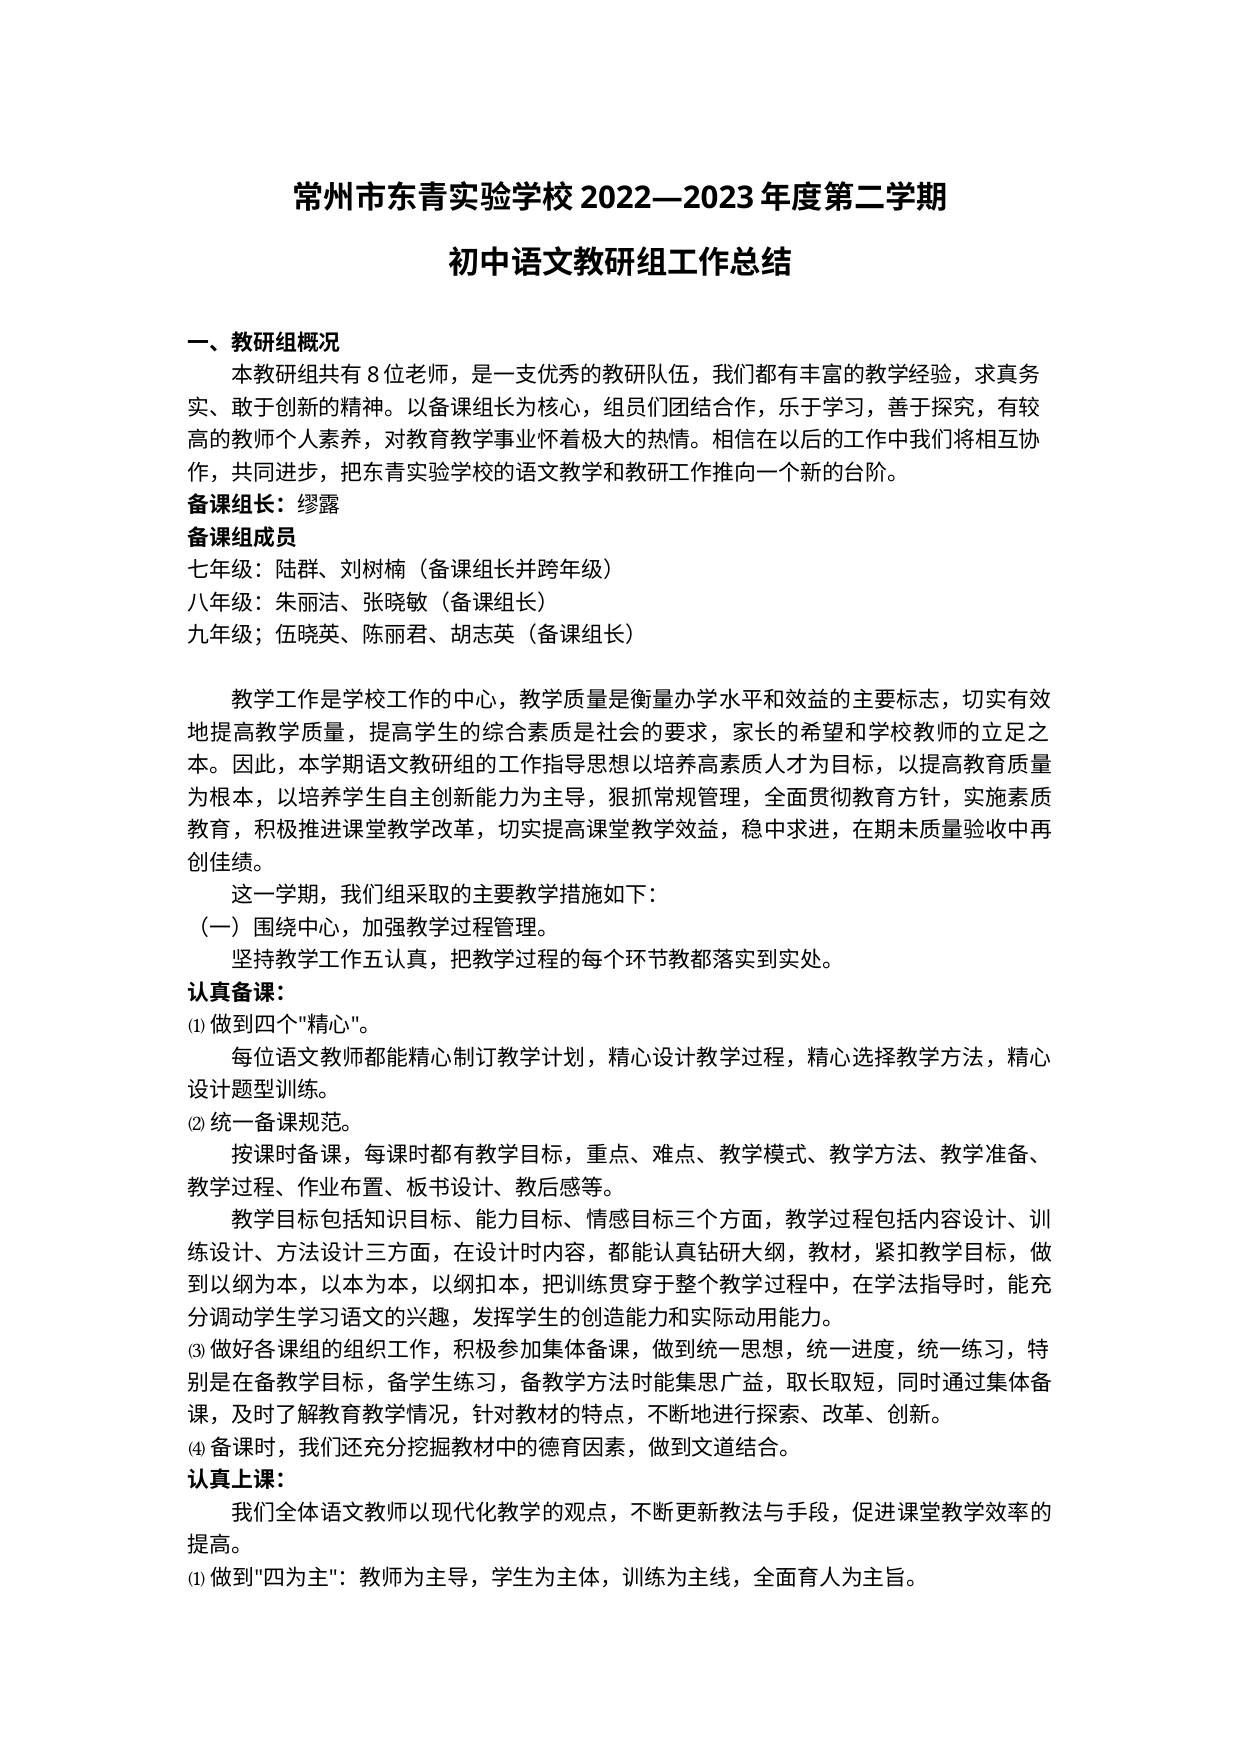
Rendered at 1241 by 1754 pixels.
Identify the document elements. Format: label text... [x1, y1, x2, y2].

text 八年级：朱丽洁、张晓敏（备课组长） [187, 584, 1053, 617]
text 认真备课： [187, 974, 1053, 1007]
text （一）围绕中心，加强教学过程管理。 [187, 909, 1053, 942]
text 按课时备课，每课时都有教学目标，重点、难点、教学模式、教学方法、教学准备、教学过程、作业布置、板书设计、教后感等。 [187, 1137, 1053, 1202]
text ⑴做到四个"精心"。 [187, 1007, 1053, 1039]
text 九年级；伍晓英、陈丽君、胡志英（备课组长） [187, 617, 1053, 649]
text 备课组成员 [187, 519, 1053, 552]
text 常州市东青实验学校2022—2023年度第二学期 [187, 162, 1053, 227]
text ⑶做好各课组的组织工作，积极参加集体备课，做到统一思想，统一进度，统一练习，特别是在备教学目标，备学生练习，备教学方法时能集思广益，取长取短，同时通过集体备课，及时了解教育教学情况，针对教材的特点，不断地进行探索、改革、创新。 [187, 1332, 1053, 1429]
text 一、教研组概况 [187, 324, 1053, 357]
text 备课组长：缪露 [187, 487, 1053, 519]
text 七年级：陆群、刘树楠（备课组长并跨年级） [187, 552, 1053, 584]
text 教学目标包括知识目标、能力目标、情感目标三个方面，教学过程包括内容设计、训练设计、方法设计三方面，在设计时内容，都能认真钻研大纲，教材，紧扣教学目标，做到以纲为本，以本为本，以纲扣本，把训练贯穿于整个教学过程中，在学法指导时，能充分调动学生学习语文的兴趣，发挥学生的创造能力和实际动用能力。 [187, 1202, 1053, 1332]
text 坚持教学工作五认真，把教学过程的每个环节教都落实到实处。 [187, 942, 1053, 974]
text ⑵统一备课规范。 [187, 1104, 1053, 1137]
text 每位语文教师都能精心制订教学计划，精心设计教学过程，精心选择教学方法，精心设计题型训练。 [187, 1039, 1053, 1104]
text 教学工作是学校工作的中心，教学质量是衡量办学水平和效益的主要标志，切实有效地提高教学质量，提高学生的综合素质是社会的要求，家长的希望和学校教师的立足之本。因此，本学期语文教研组的工作指导思想以培养高素质人才为目标，以提高教育质量为根本，以培养学生自主创新能力为主导，狠抓常规管理，全面贯彻教育方针，实施素质教育，积极推进课堂教学改革，切实提高课堂教学效益，稳中求进，在期未质量验收中再创佳绩。 [187, 682, 1053, 877]
text ⑷备课时，我们还充分挖掘教材中的德育因素，做到文道结合。 [187, 1429, 1053, 1462]
text ⑴做到"四为主"：教师为主导，学生为主体，训练为主线，全面育人为主旨。 [187, 1559, 1053, 1592]
text 初中语文教研组工作总结 [187, 227, 1053, 292]
text 本教研组共有8位老师，是一支优秀的教研队伍，我们都有丰富的教学经验，求真务实、敢于创新的精神。以备课组长为核心，组员们团结合作，乐于学习，善于探究，有较高的教师个人素养，对教育教学事业怀着极大的热情。相信在以后的工作中我们将相互协作，共同进步，把东青实验学校的语文教学和教研工作推向一个新的台阶。 [187, 357, 1053, 487]
text 我们全体语文教师以现代化教学的观点，不断更新教法与手段，促进课堂教学效率的提高。 [187, 1494, 1053, 1559]
text 这一学期，我们组采取的主要教学措施如下： [187, 877, 1053, 909]
text 认真上课： [187, 1462, 1053, 1494]
